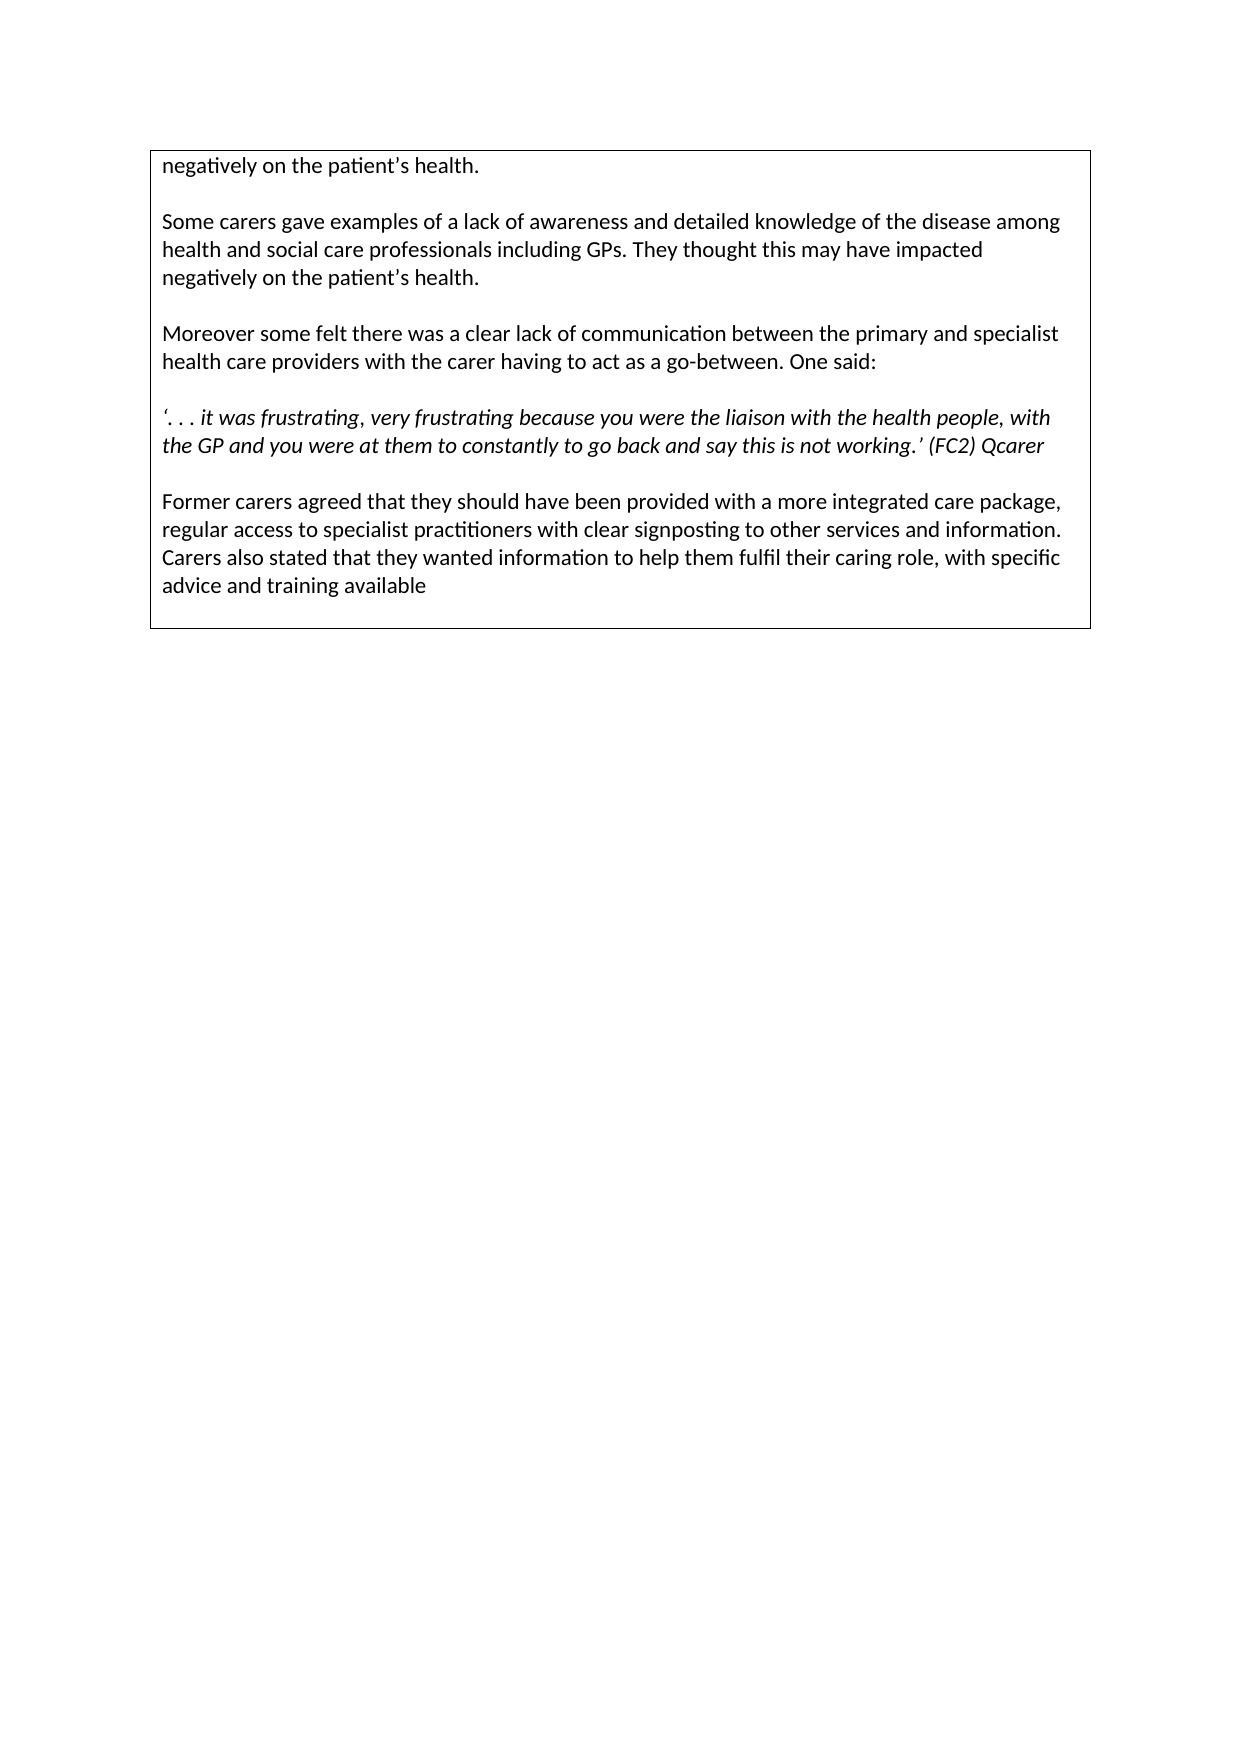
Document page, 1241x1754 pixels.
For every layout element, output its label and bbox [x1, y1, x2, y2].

table_cell [151, 151, 1090, 627]
